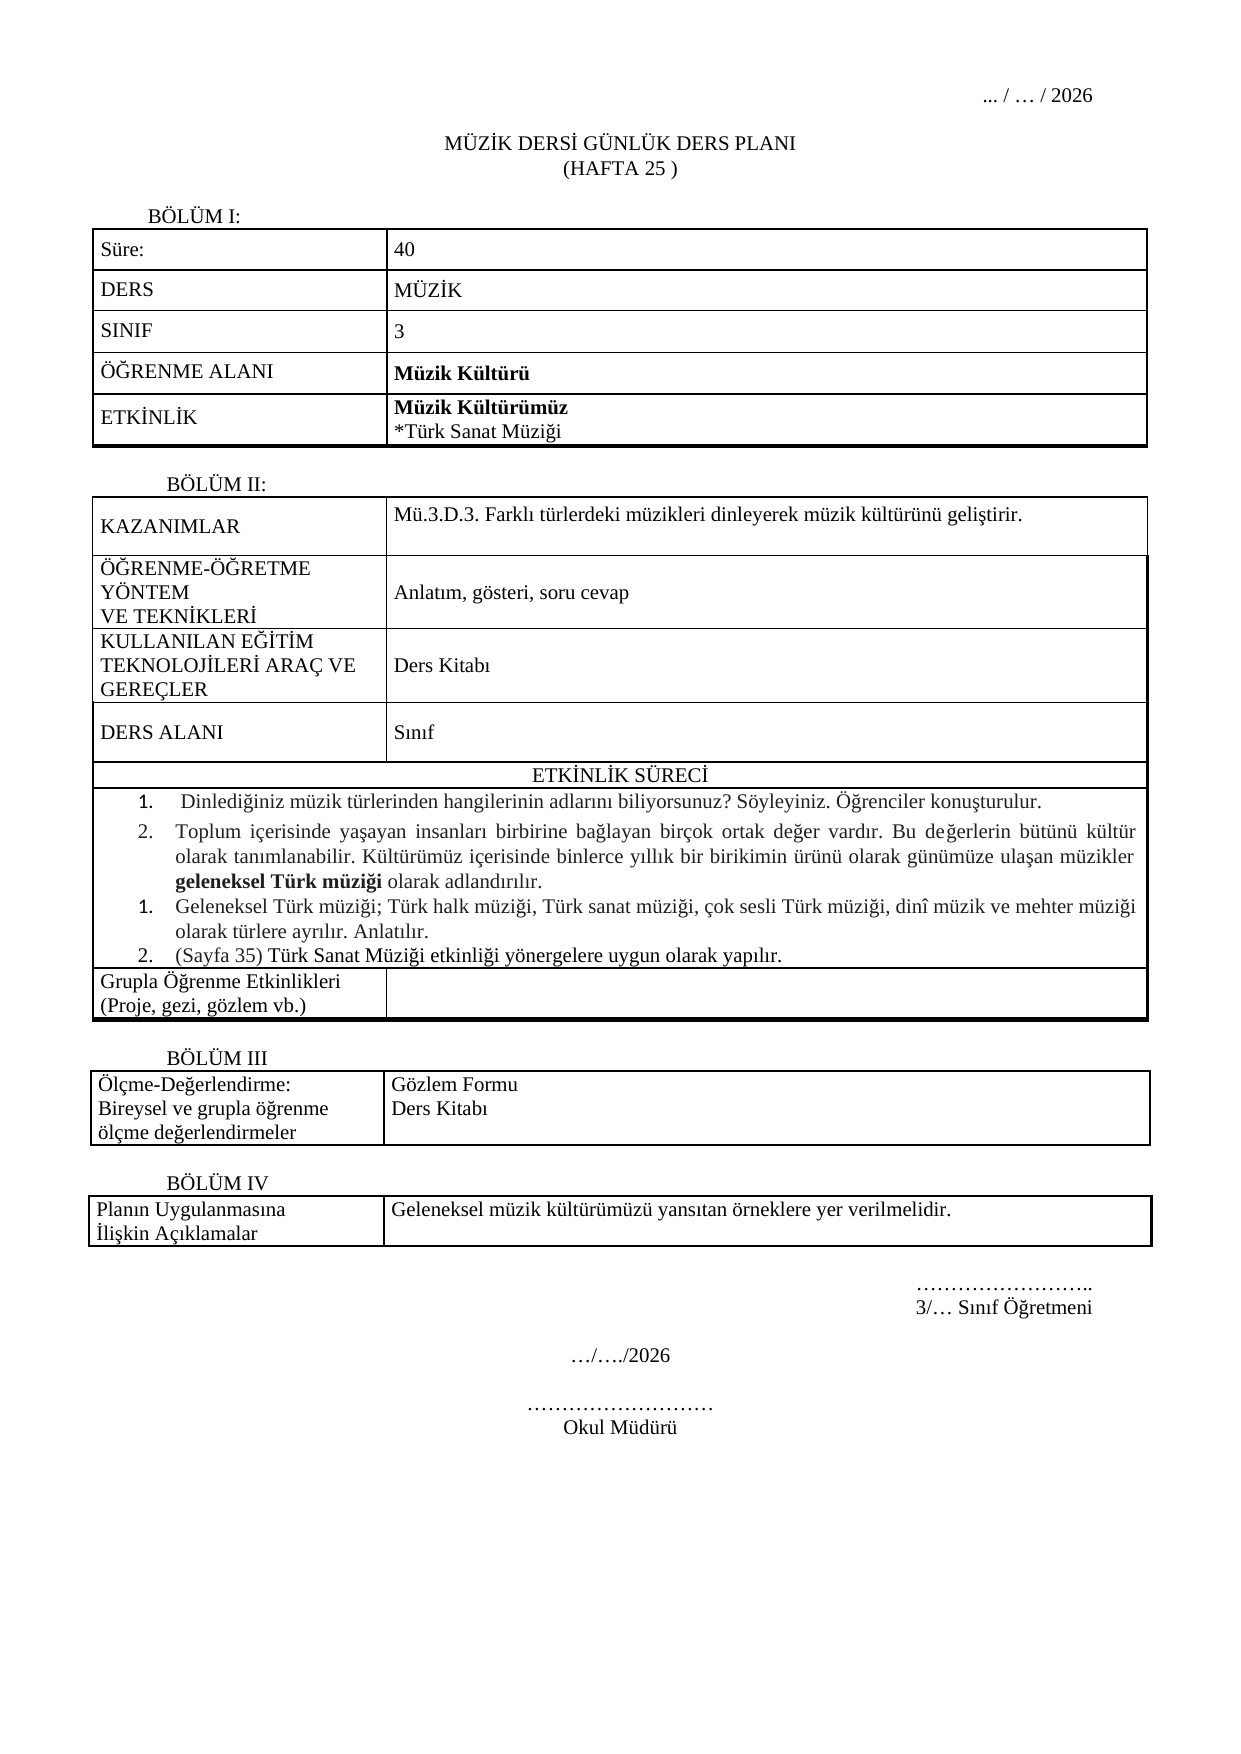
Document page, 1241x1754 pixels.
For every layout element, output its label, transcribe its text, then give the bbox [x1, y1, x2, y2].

table_cell Sınıf [387, 703, 1146, 761]
table_cell ÖĞRENME-ÖĞRETME YÖNTEM VE TEKNİKLERİ [93, 556, 386, 628]
table_cell MÜZİK [388, 271, 1146, 310]
table_header KAZANIMLAR [93, 498, 386, 555]
table_cell Dinlediğiniz müzik türlerinden hangilerinin adlarını biliyorsunuz? Söyleyiniz. Öğrenciler konuşturulur. Toplum içerisinde yaşayan insanları birbirine bağlayan birçok ortak değer vardır. Bu değerlerin bütünü kültür olarak tanımlanabilir. Kültürümüz içerisinde binlerce yıllık bir birikimin ürünü olarak günümüze ulaşan müzikler geleneksel Türk müziği olarak adlandırılır. Geleneksel Türk müziği; Türk halk müziği, Türk sanat müziği, çok sesli Türk müziği, dinî müzik ve mehter müziği olarak türlere ayrılır. Anlatılır. (Sayfa 35) Türk Sanat Müziği etkinliği yönergelere uygun olarak yapılır. [94, 789, 1146, 967]
table_header Planın Uygulanmasına İlişkin Açıklamalar [90, 1197, 383, 1245]
table_cell Müzik Kültürümüz *Türk Sanat Müziği [388, 395, 1146, 444]
text BÖLÜM I: [148, 203, 1093, 228]
text ... / … / 2026 [148, 83, 1093, 107]
table_cell ETKİNLİK SÜRECİ [94, 763, 1146, 787]
table_header Geleneksel müzik kültürümüzü yansıtan örneklere yer verilmelidir. [385, 1197, 1150, 1245]
table_cell DERS ALANI [94, 703, 386, 761]
table_header Süre: [94, 230, 386, 269]
subtitle BÖLÜM III [148, 1046, 1093, 1070]
table_cell Anlatım, gösteri, soru cevap [387, 556, 1146, 628]
table_header Mü.3.D.3. Farklı türlerdeki müzikleri dinleyerek müzik kültürünü geliştirir. [387, 498, 1147, 555]
table_cell ETKİNLİK [94, 395, 386, 444]
table_cell Ders Kitabı [387, 629, 1146, 701]
table_header 40 [388, 230, 1146, 269]
subtitle BÖLÜM IV [148, 1171, 1093, 1194]
table_header Gözlem Formu Ders Kitabı [385, 1072, 1149, 1144]
text Okul Müdürü [148, 1415, 1093, 1439]
table_header Ölçme-Değerlendirme: Bireysel ve grupla öğrenme ölçme değerlendirmeler [92, 1072, 383, 1144]
text 3/… Sınıf Öğretmeni [148, 1295, 1093, 1319]
text MÜZİK DERSİ GÜNLÜK DERS PLANI [148, 131, 1093, 155]
table_cell DERS [94, 271, 386, 310]
table_cell [387, 969, 1146, 1017]
table_cell Müzik Kültürü [388, 353, 1146, 393]
text (HAFTA 25 ) [148, 155, 1093, 179]
text BÖLÜM II: [148, 472, 1093, 496]
table_cell SINIF [94, 311, 386, 352]
table_cell ÖĞRENME ALANI [94, 353, 386, 393]
text …/…./2026 [148, 1343, 1093, 1367]
table_cell Grupla Öğrenme Etkinlikleri (Proje, gezi, gözlem vb.) [94, 969, 386, 1017]
table_cell 3 [388, 311, 1146, 352]
text ……………………… [148, 1391, 1093, 1415]
text …………………….. [148, 1271, 1093, 1295]
table_cell KULLANILAN EĞİTİM TEKNOLOJİLERİ ARAÇ VE GEREÇLER [93, 629, 386, 701]
